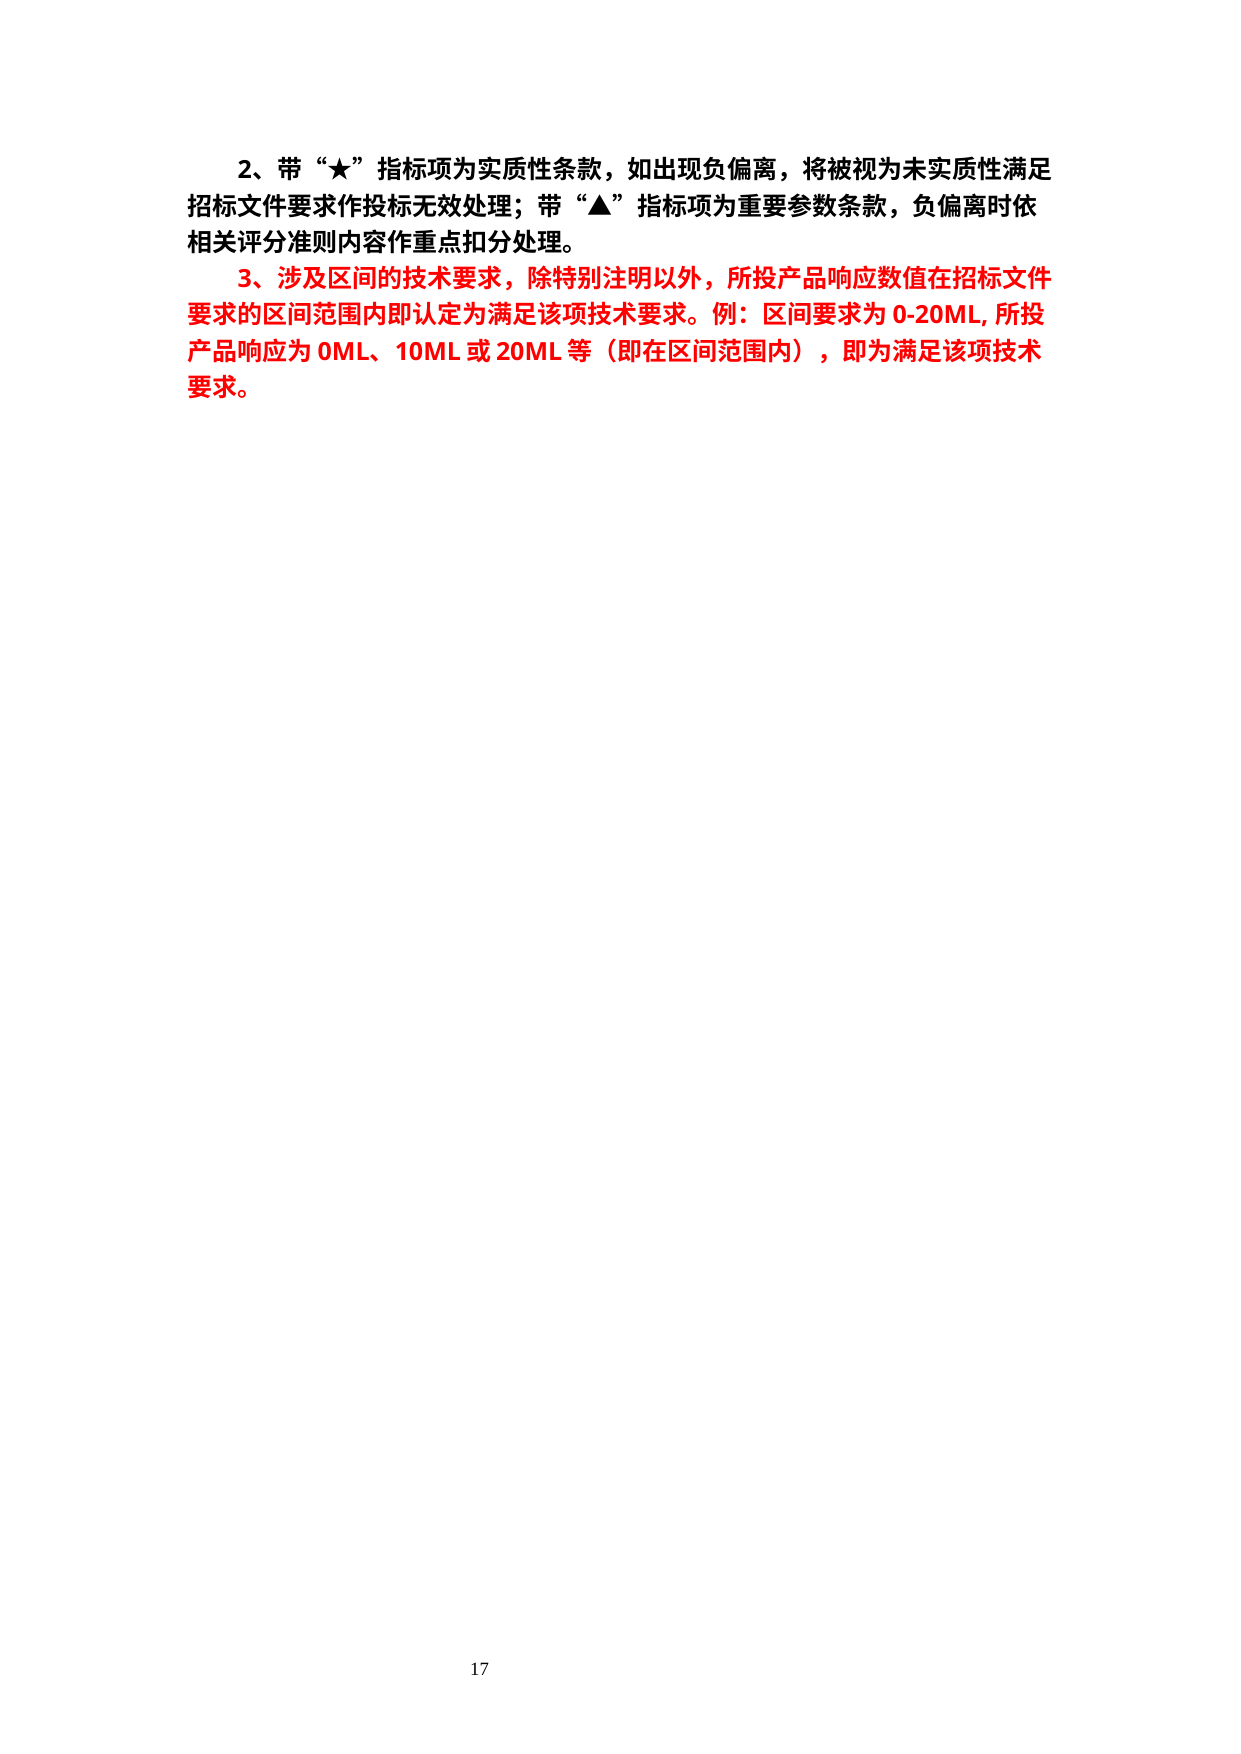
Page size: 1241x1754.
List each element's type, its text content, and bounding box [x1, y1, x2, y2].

text 3、涉及区间的技术要求，除特别注明以外，所投产品响应数值在招标文件要求的区间范围内即认定为满足该项技术要求。例：区间要求为0-20ML, 所投产品响应为0ML、10ML或20ML等（即在区间范围内），即为满足该项技术要求。 [187, 259, 1053, 404]
text 2、带“★”指标项为实质性条款，如出现负偏离，将被视为未实质性满足招标文件要求作投标无效处理；带“▲”指标项为重要参数条款，负偏离时依相关评分准则内容作重点扣分处理。 [187, 150, 1053, 259]
